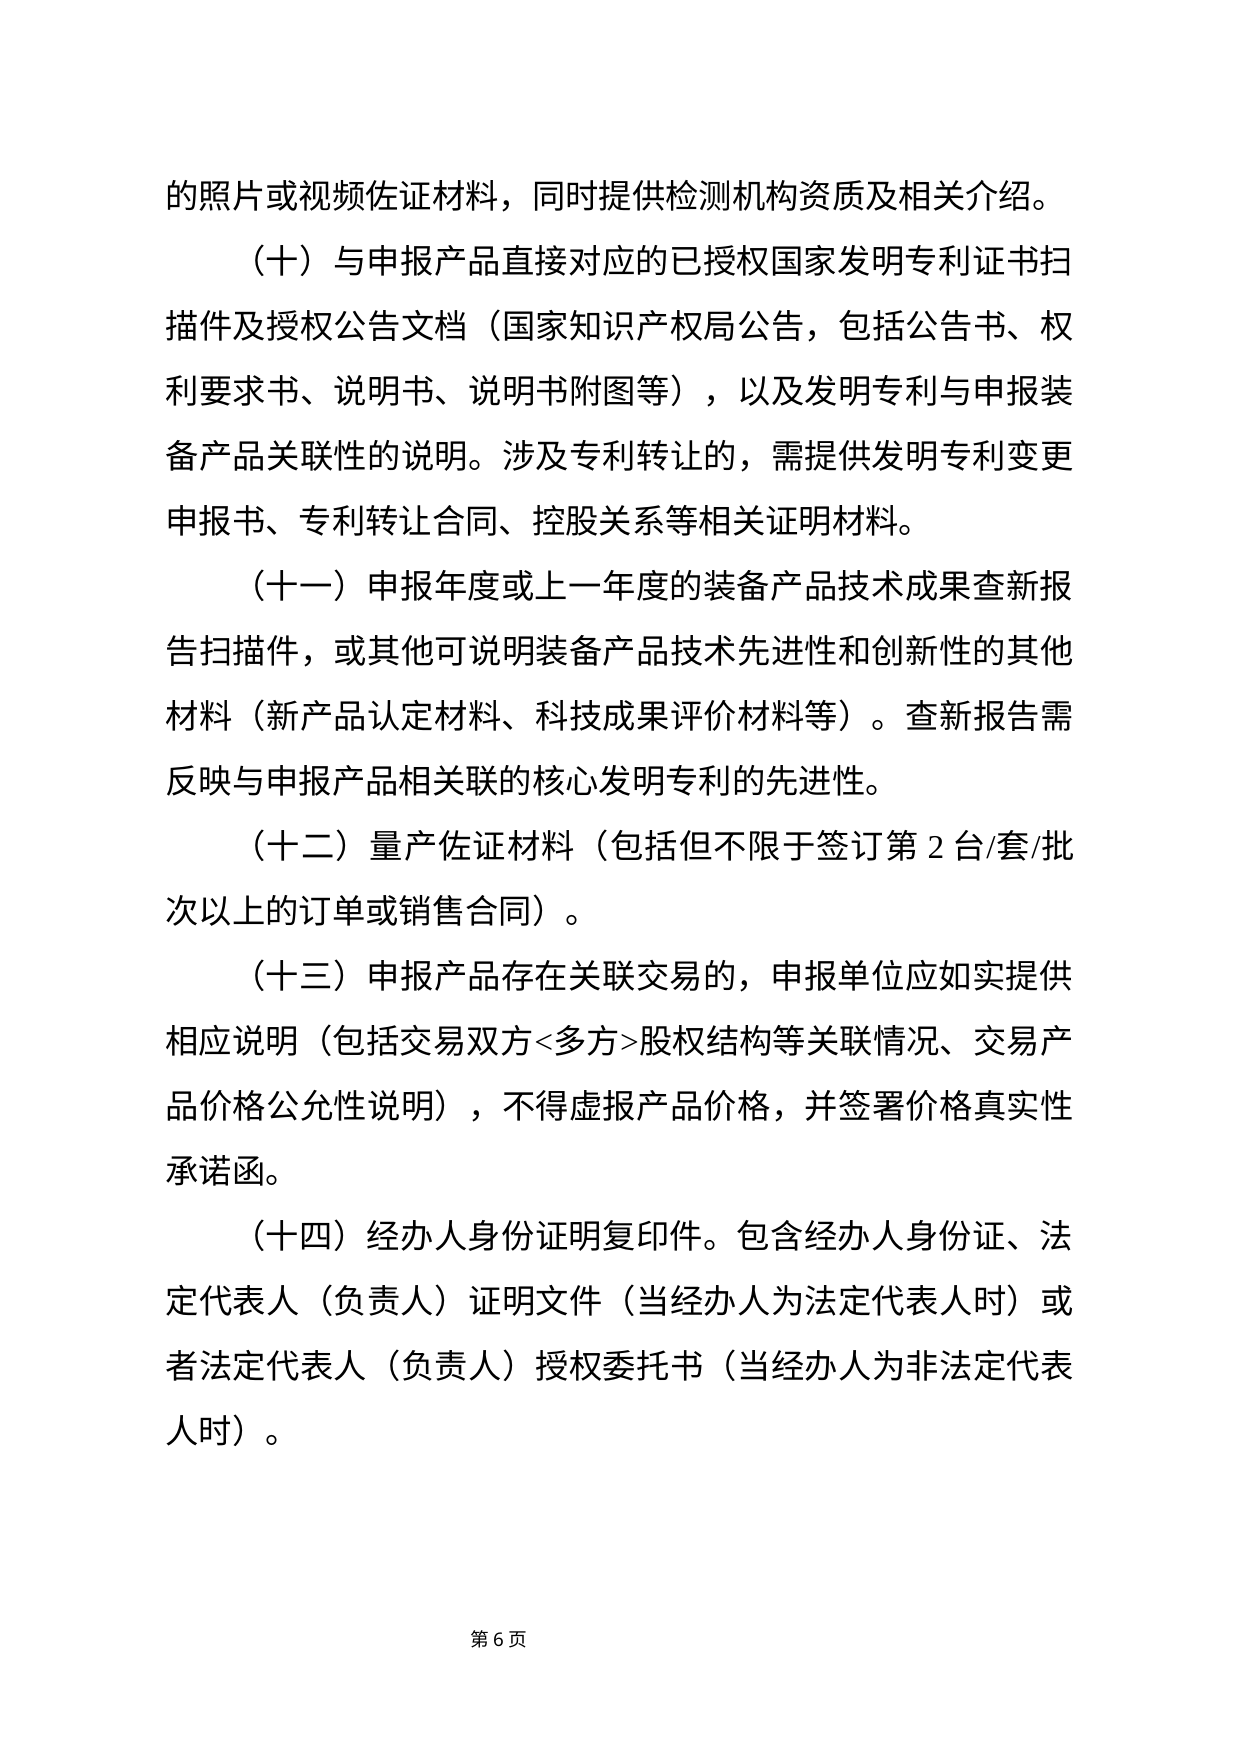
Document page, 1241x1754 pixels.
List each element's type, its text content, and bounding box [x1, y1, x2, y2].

text （十二）量产佐证材料（包括但不限于签订第2台/套/批次以上的订单或销售合同）。 [165, 812, 1075, 942]
text （十四）经办人身份证明复印件。包含经办人身份证、法定代表人（负责人）证明文件（当经办人为法定代表人时）或者法定代表人（负责人）授权委托书（当经办人为非法定代表人时）。 [165, 1202, 1075, 1462]
text （十一）申报年度或上一年度的装备产品技术成果查新报告扫描件，或其他可说明装备产品技术先进性和创新性的其他材料（新产品认定材料、科技成果评价材料等）。查新报告需反映与申报产品相关联的核心发明专利的先进性。 [165, 552, 1075, 812]
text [165, 162, 1075, 227]
text （十）与申报产品直接对应的已授权国家发明专利证书扫描件及授权公告文档（国家知识产权局公告，包括公告书、权利要求书、说明书、说明书附图等），以及发明专利与申报装备产品关联性的说明。涉及专利转让的，需提供发明专利变更申报书、专利转让合同、控股关系等相关证明材料。 [165, 227, 1075, 552]
text （十三）申报产品存在关联交易的，申报单位应如实提供相应说明（包括交易双方<多方>股权结构等关联情况、交易产品价格公允性说明），不得虚报产品价格，并签署价格真实性承诺函。 [165, 942, 1075, 1202]
